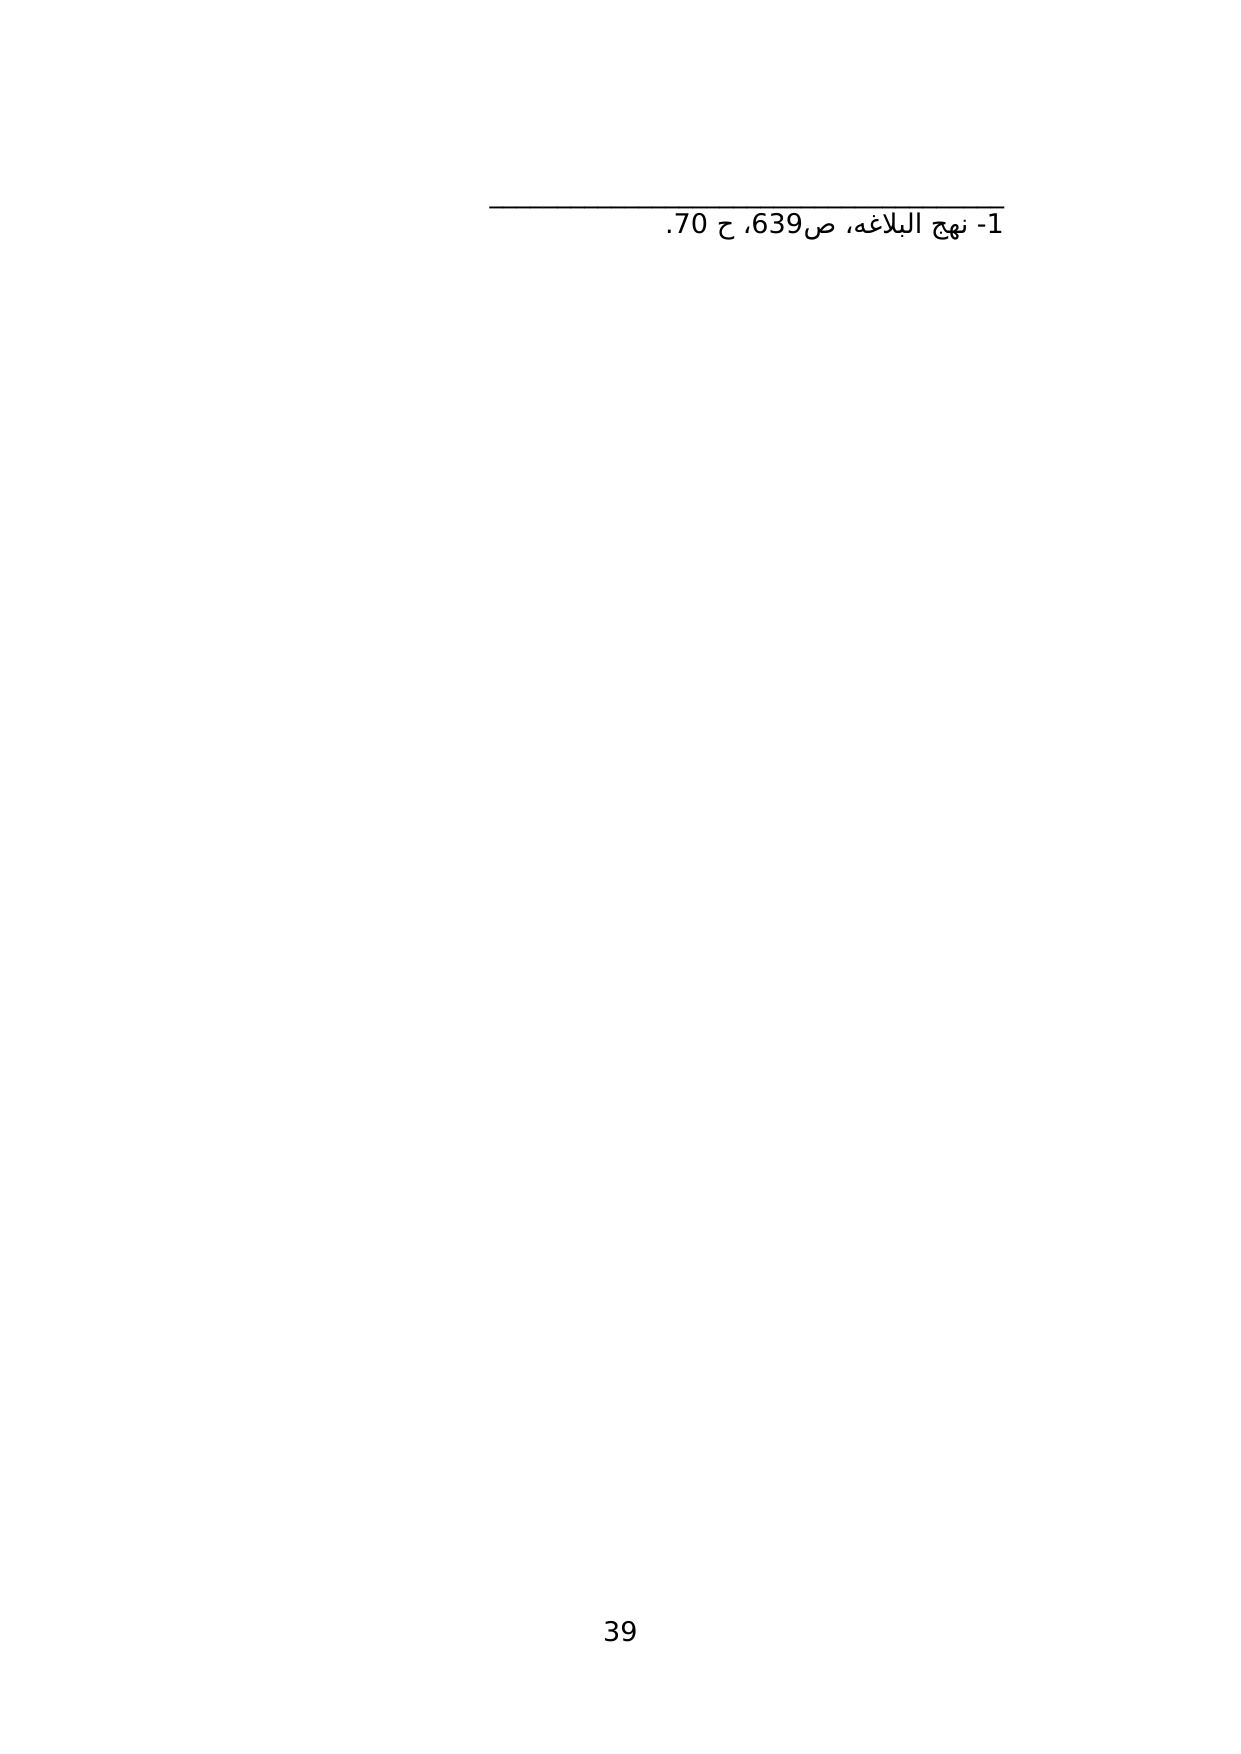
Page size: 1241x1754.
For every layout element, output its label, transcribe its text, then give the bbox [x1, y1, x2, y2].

text ______________________________________ [236, 177, 1004, 209]
text 1- نهج البلاغه، ص639، ح 70. [236, 209, 1004, 240]
